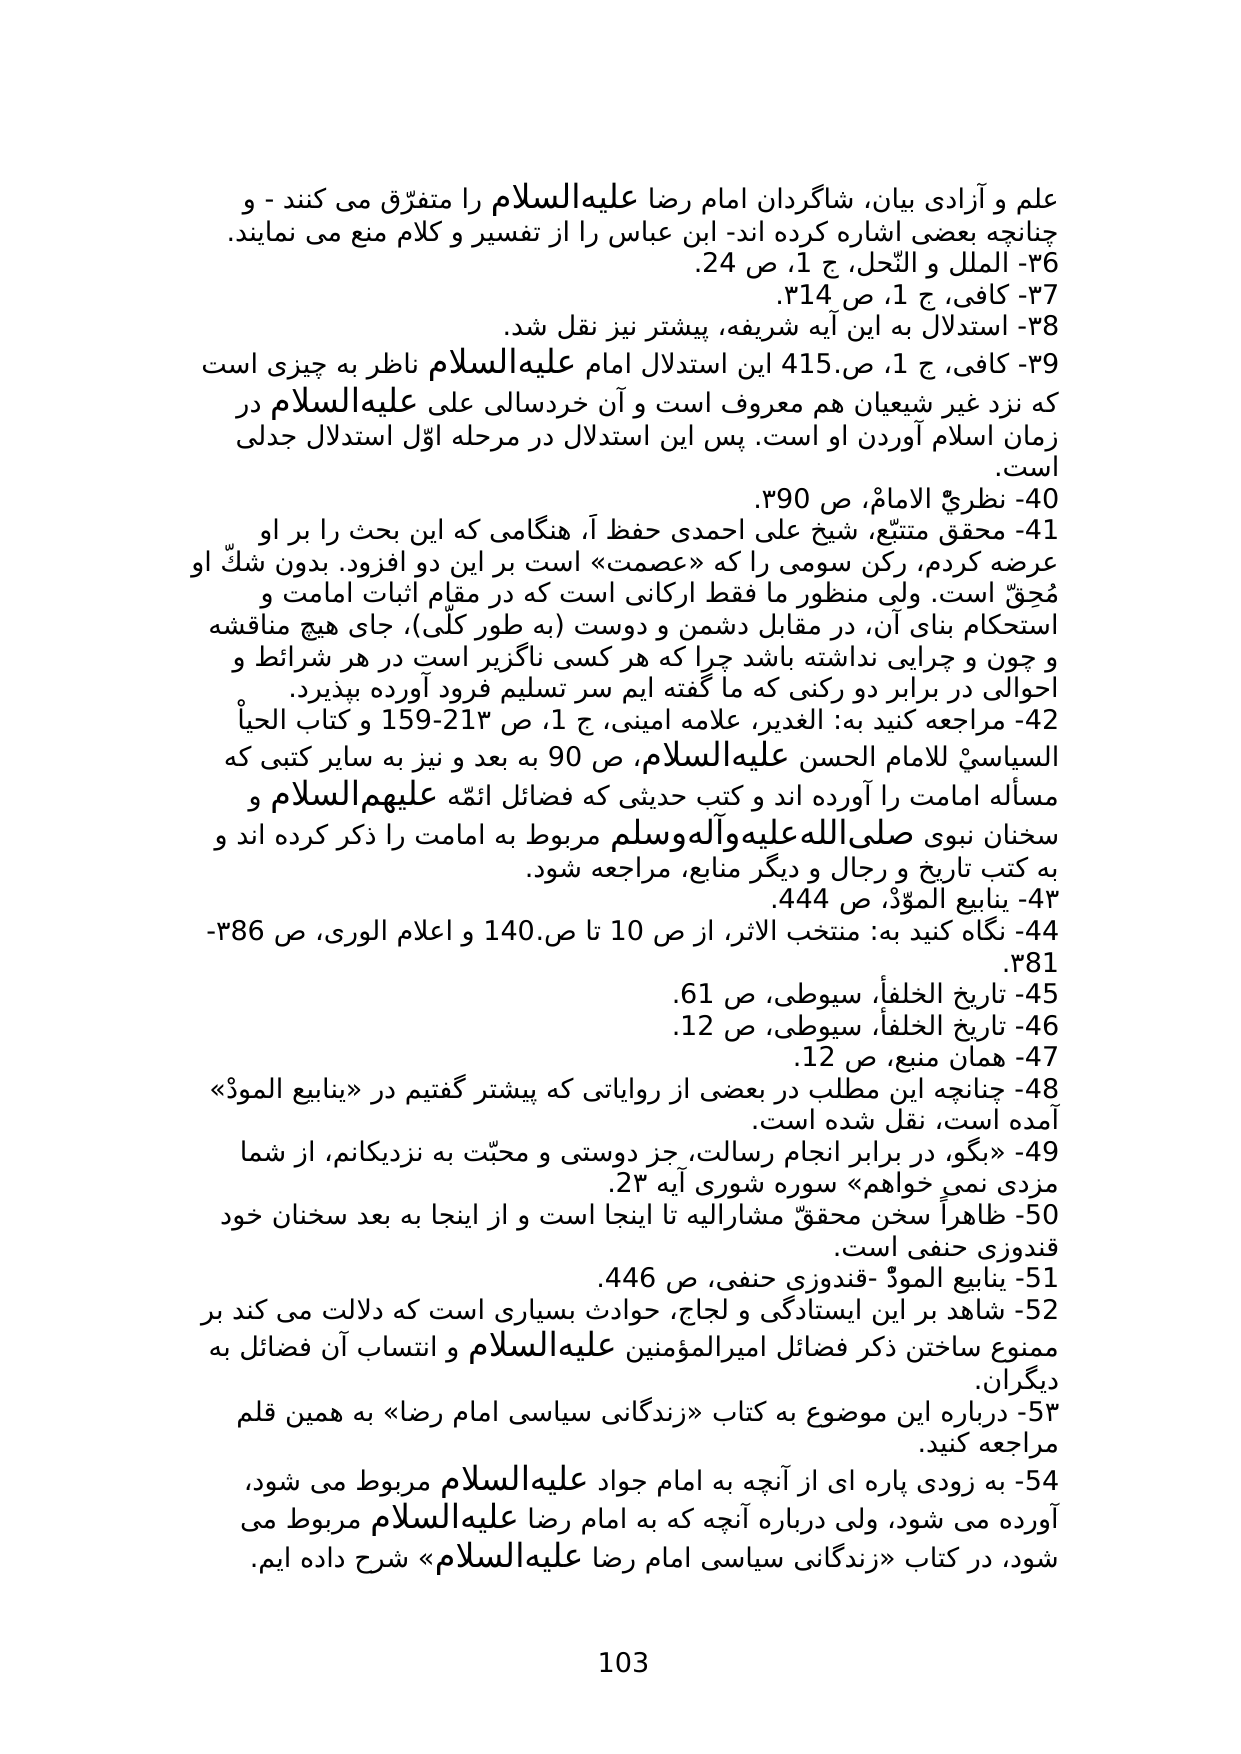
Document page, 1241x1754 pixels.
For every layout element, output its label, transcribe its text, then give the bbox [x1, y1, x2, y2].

text ٣8- استدلال به اين آيه شريفه، پيشتر نيز نقل شد. [187, 311, 1059, 342]
text 54- به زودى پاره اى از آنچه به امام جواد عليه‌السلام مربوط مى شود، آورده مى شود، ولى درباره آنچه كه به امام رضا عليه‌السلام مربوط مى شود، در كتاب «زندگانى سياسى امام رضا عليه‌السلام» شرح داده ايم. [187, 1459, 1059, 1576]
text 40- نظريّْ الامامْ، ص ٣90. [187, 483, 1059, 515]
text 4٣- ينابيع الموّدْ، ص 444. [187, 884, 1059, 915]
text ٣6- الملل و النّحل، ج 1، ص 24. [187, 248, 1059, 279]
text 52- شاهد بر اين ايستادگى و لجاج، حوادث بسيارى است كه دلالت مى كند بر ممنوع ساختن ذكر فضائل اميرالمؤمنين عليه‌السلام و انتساب آن فضائل به ديگران. [187, 1294, 1059, 1396]
text 41- محقق متتبّع، شيخ على احمدى حفظ اََ، هنگامى كه اين بحث را بر او عرضه كردم، ركن سومى را كه «عصمت» است بر اين دو افزود. بدون شكّ او مُحِقّ است. ولى منظور ما فقط اركانى است كه در مقام اثبات امامت و استحكام بناى آن، در مقابل دشمن و دوست (به طور كلّى)، جاى هيچ مناقشه و چون و چرايى نداشته باشد چرا كه هر كسى ناگزير است در هر شرائط و احوالى در برابر دو ركنى كه ما گفته ايم سر تسليم فرود آورده بپذيرد. [187, 515, 1059, 704]
text 5٣- درباره اين موضوع به كتاب «زندگانى سياسى امام رضا» به همين قلم مراجعه كنيد. [187, 1396, 1059, 1459]
text 48- چنانچه اين مطلب در بعضى از رواياتى كه پيشتر گفتيم در «ينابيع المودْ» آمده است، نقل شده است. [187, 1073, 1059, 1136]
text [187, 177, 1059, 248]
text ٣9- كافى، ج 1، ص.415 اين استدلال امام عليه‌السلام ناظر به چيزى است كه نزد غير شيعيان هم معروف است و آن خردسالى على عليه‌السلام در زمان اسلام آوردن او است. پس اين استدلال در مرحله اوّل استدلال جدلى است. [187, 342, 1059, 483]
text 42- مراجعه كنيد به: الغدير، علامه امينى، ج 1، ص 21٣-159 و كتاب الحياْ السياسيْ للامام الحسن عليه‌السلام، ص 90 به بعد و نيز به ساير كتبى كه مسأله امامت را آورده اند و كتب حديثى كه فضائل ائمّه عليهم‌السلام و سخنان نبوى صلى‌الله‌عليه‌وآله‌وسلم مربوط به امامت را ذكر كرده اند و به كتب تاريخ و رجال و ديگر منابع، مراجعه شود. [187, 704, 1059, 884]
text 45- تاريخ الخلفأ، سيوطى، ص 61. [187, 978, 1059, 1010]
text ٣7- كافى، ج 1، ص ٣14. [187, 279, 1059, 311]
text 49- «بگو، در برابر انجام رسالت، جز دوستى و محبّت به نزديكانم، از شما مزدى نمى خواهم» سوره شورى آيه 2٣. [187, 1136, 1059, 1199]
text 51- ينابيع المودّْ -قندوزى حنفى، ص 446. [187, 1262, 1059, 1294]
text 46- تاريخ الخلفأ، سيوطى، ص 12. [187, 1010, 1059, 1042]
text 50- ظاهراً سخن محققّ مشاراليه تا اينجا است و از اينجا به بعد سخنان خود قندوزى حنفى است. [187, 1199, 1059, 1262]
text 44- نگاه كنيد به: منتخب الاثر، از ص 10 تا ص.140 و اعلام الورى، ص ٣86-٣81. [187, 915, 1059, 978]
text 47- همان منبع، ص 12. [187, 1042, 1059, 1073]
